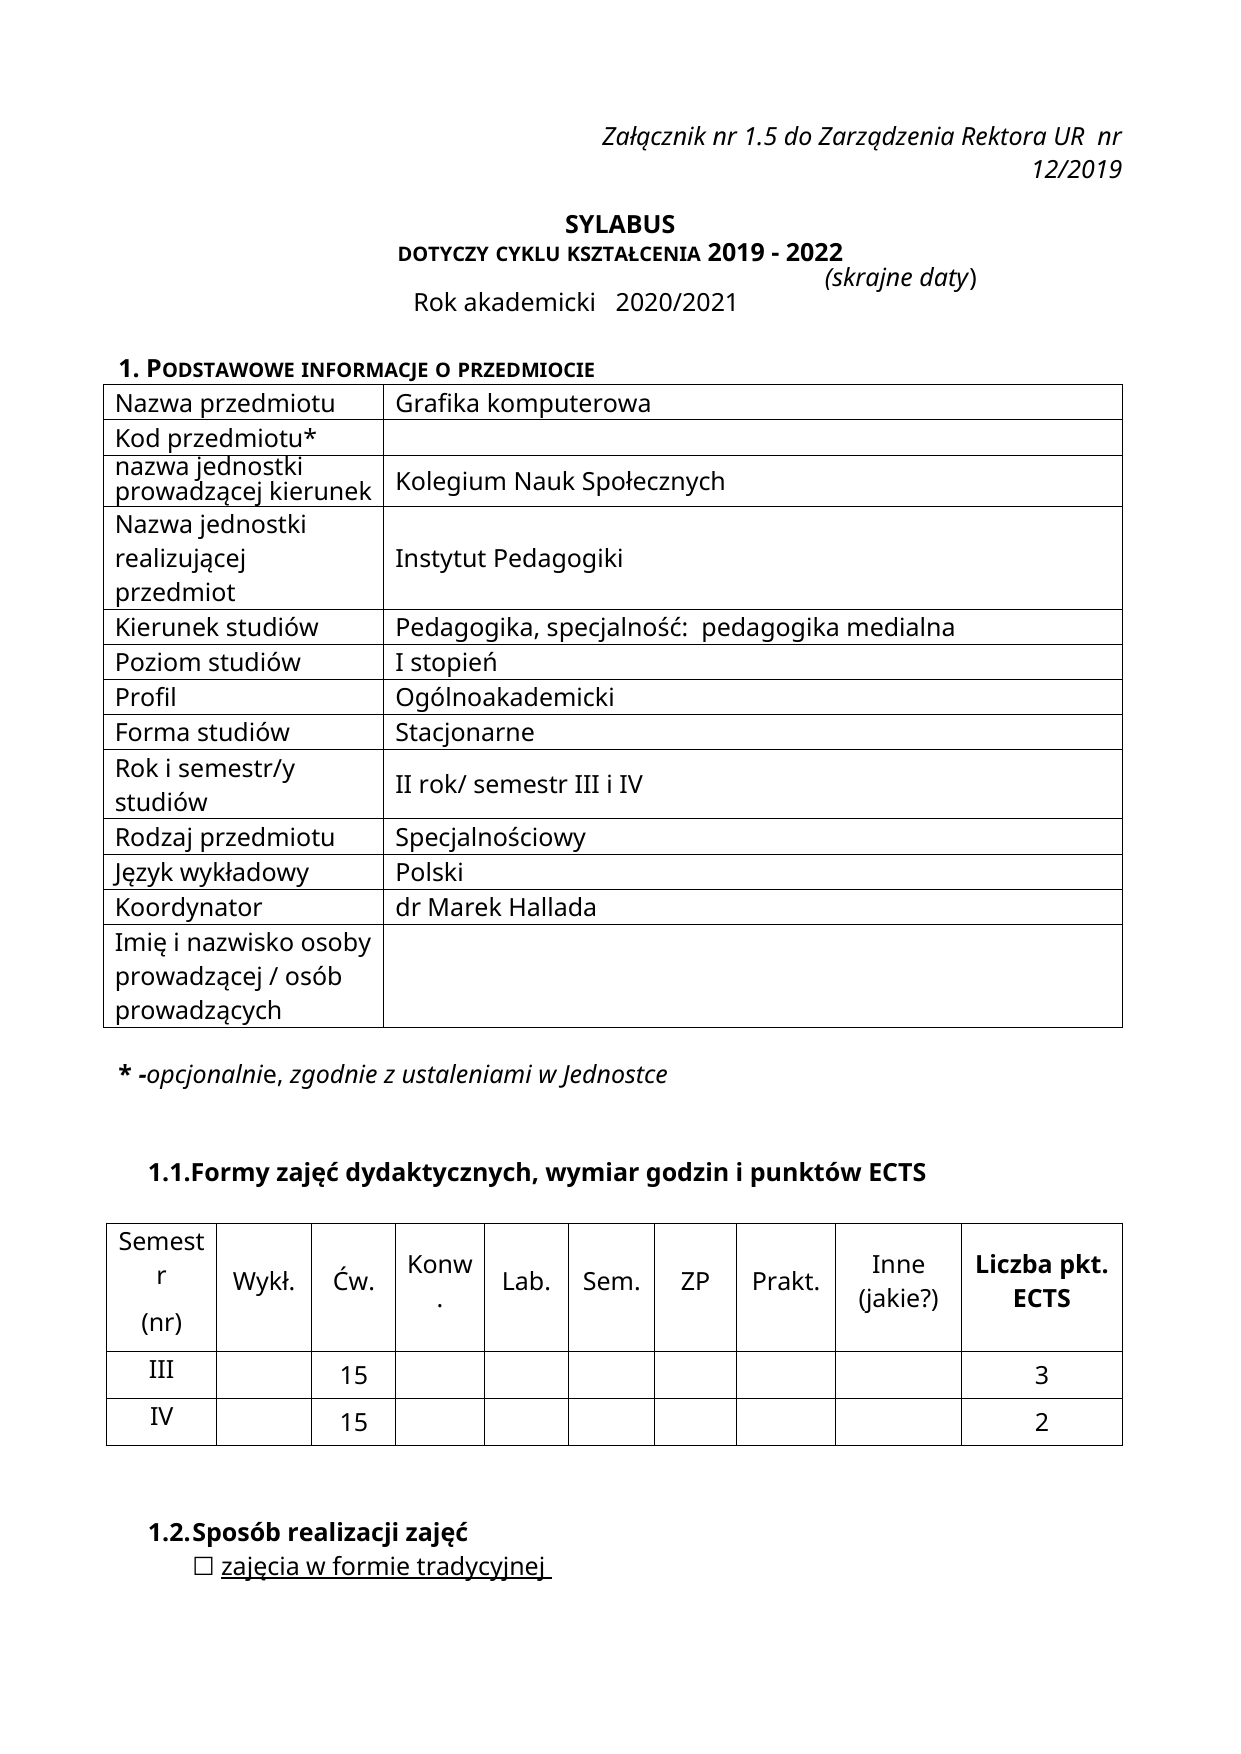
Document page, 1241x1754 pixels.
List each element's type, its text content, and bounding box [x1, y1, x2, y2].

table_cell Ogólnoakademicki [384, 680, 1122, 714]
table_cell Imię i nazwisko osoby prowadzącej / osób prowadzących [104, 925, 383, 1027]
table_header Grafika komputerowa [384, 385, 1122, 419]
table_header Inne (jakie?) [836, 1224, 961, 1351]
table_cell 15 [312, 1399, 395, 1445]
table_cell IV [107, 1399, 216, 1445]
table_cell [217, 1352, 311, 1398]
table_cell [737, 1399, 835, 1445]
table_cell Koordynator [104, 890, 383, 924]
table_cell [836, 1352, 961, 1398]
table_header Wykł. [217, 1224, 311, 1351]
table_cell Poziom studiów [104, 645, 383, 679]
table_header Konw. [396, 1224, 484, 1351]
table_cell Język wykładowy [104, 855, 383, 888]
table_cell Rodzaj przedmiotu [104, 819, 383, 853]
table_cell [655, 1352, 736, 1398]
table_cell 2 [962, 1399, 1122, 1445]
table_cell Kolegium Nauk Społecznych [384, 456, 1122, 506]
table_cell Rok i semestr/y studiów [104, 750, 383, 818]
table_cell nazwa jednostki prowadzącej kierunek [104, 456, 383, 506]
table_header Liczba pkt. ECTS [962, 1224, 1122, 1351]
table_cell [569, 1352, 654, 1398]
table_header Lab. [485, 1224, 568, 1351]
table_cell [217, 1399, 311, 1445]
table_cell [485, 1352, 568, 1398]
table_cell [737, 1352, 835, 1398]
text 1.1.Formy zajęć dydaktycznych, wymiar godzin i punktów ECTS [148, 1154, 1122, 1188]
table_cell Nazwa jednostki realizującej przedmiot [104, 507, 383, 609]
text Załącznik nr 1.5 do Zarządzenia Rektora UR nr 12/2019 [118, 118, 1122, 186]
table_cell Specjalnościowy [384, 819, 1122, 853]
text * -opcjonalnie, zgodnie z ustaleniami w Jednostce [118, 1057, 1122, 1091]
table_cell Stacjonarne [384, 715, 1122, 749]
table_cell Profil [104, 680, 383, 714]
text SYLABUS [118, 207, 1122, 241]
text ☐ zajęcia w formie tradycyjnej [192, 1548, 1122, 1582]
text (skrajne daty) [118, 266, 1122, 291]
table_cell 15 [312, 1352, 395, 1398]
table_header Prakt. [737, 1224, 835, 1351]
text dotyczy cyklu kształcenia 2019 - 2022 [118, 241, 1122, 266]
table_header Nazwa przedmiotu [104, 385, 383, 419]
text 1.2. Sposób realizacji zajęć [148, 1514, 1122, 1548]
text Rok akademicki 2020/2021 [118, 291, 1122, 316]
table_cell dr Marek Hallada [384, 890, 1122, 924]
table_cell [836, 1399, 961, 1445]
table_header Sem. [569, 1224, 654, 1351]
table_cell [485, 1399, 568, 1445]
table_cell [396, 1399, 484, 1445]
table_header ZP [655, 1224, 736, 1351]
table_cell [655, 1399, 736, 1445]
table_cell Kod przedmiotu* [104, 420, 383, 454]
table_cell I stopień [384, 645, 1122, 679]
table_cell [384, 925, 1122, 1027]
table_cell 3 [962, 1352, 1122, 1398]
table_header Semestr (nr) [107, 1224, 216, 1351]
text 1. Podstawowe informacje o przedmiocie [118, 350, 1122, 384]
table_cell [396, 1352, 484, 1398]
table_cell Kierunek studiów [104, 610, 383, 644]
table_cell Forma studiów [104, 715, 383, 749]
table_cell II rok/ semestr III i IV [384, 750, 1122, 818]
table_cell Pedagogika, specjalność: pedagogika medialna [384, 610, 1122, 644]
table_cell [569, 1399, 654, 1445]
table_cell III [107, 1352, 216, 1398]
table_header Ćw. [312, 1224, 395, 1351]
table_cell Instytut Pedagogiki [384, 507, 1122, 609]
table_cell [384, 420, 1122, 454]
table_cell Polski [384, 855, 1122, 888]
